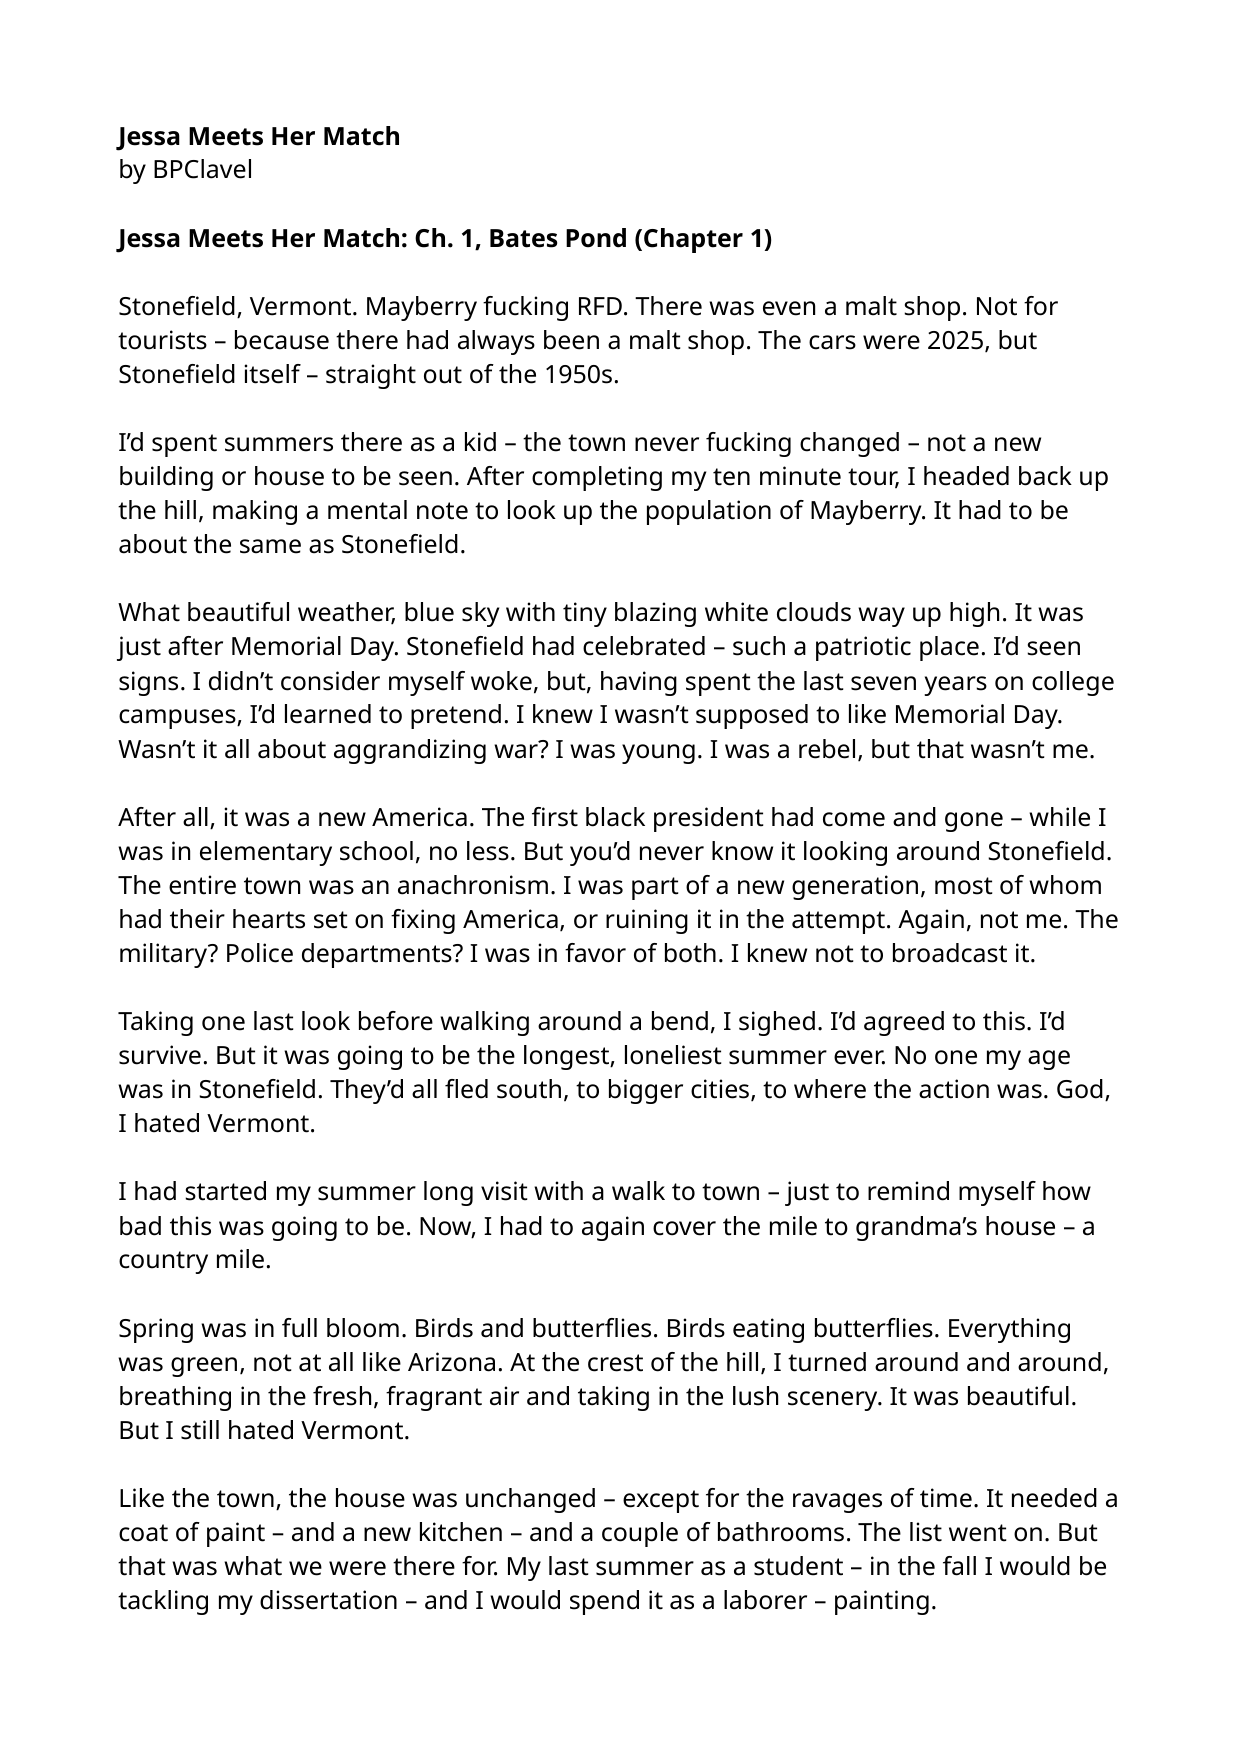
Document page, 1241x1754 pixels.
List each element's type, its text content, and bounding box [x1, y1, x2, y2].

text After all, it was a new America. The first black president had come and gone – while I was in elementary school, no less. But you’d never know it looking around Stonefield. The entire town was an anachronism. I was part of a new generation, most of whom had their hearts set on fixing America, or ruining it in the attempt. Again, not me. The military? Police departments? I was in favor of both. I knew not to broadcast it. [118, 799, 1122, 970]
text Jessa Meets Her Match [118, 118, 1122, 152]
text Stonefield, Vermont. Mayberry fucking RFD. There was even a malt shop. Not for tourists – because there had always been a malt shop. The cars were 2025, but Stonefield itself – straight out of the 1950s. [118, 288, 1122, 391]
text by BPClavel [118, 152, 1122, 186]
text I had started my summer long visit with a walk to town – just to remind myself how bad this was going to be. Now, I had to again cover the mile to grandma’s house – a country mile. [118, 1174, 1122, 1276]
text Spring was in full bloom. Birds and butterflies. Birds eating butterflies. Everything was green, not at all like Arizona. At the crest of the hill, I turned around and around, breathing in the fresh, fragrant air and taking in the lush scenery. It was beautiful. But I still hated Vermont. [118, 1310, 1122, 1447]
text I’d spent summers there as a kid – the town never fucking changed – not a new building or house to be seen. After completing my ten minute tour, I headed back up the hill, making a mental note to look up the population of Mayberry. It had to be about the same as Stonefield. [118, 425, 1122, 561]
text Like the town, the house was unchanged – except for the ravages of time. It needed a coat of paint – and a new kitchen – and a couple of bathrooms. The list went on. But that was what we were there for. My last summer as a student – in the fall I would be tackling my dissertation – and I would spend it as a laborer – painting. [118, 1481, 1122, 1617]
text Jessa Meets Her Match: Ch. 1, Bates Pond (Chapter 1) [118, 220, 1122, 254]
text What beautiful weather, blue sky with tiny blazing white clouds way up high. It was just after Memorial Day. Stonefield had celebrated – such a patriotic place. I’d seen signs. I didn’t consider myself woke, but, having spent the last seven years on college campuses, I’d learned to pretend. I knew I wasn’t supposed to like Memorial Day. Wasn’t it all about aggrandizing war? I was young. I was a rebel, but that wasn’t me. [118, 595, 1122, 765]
text Taking one last look before walking around a bend, I sighed. I’d agreed to this. I’d survive. But it was going to be the longest, loneliest summer ever. No one my age was in Stonefield. They’d all fled south, to bigger cities, to where the action was. God, I hated Vermont. [118, 1004, 1122, 1140]
